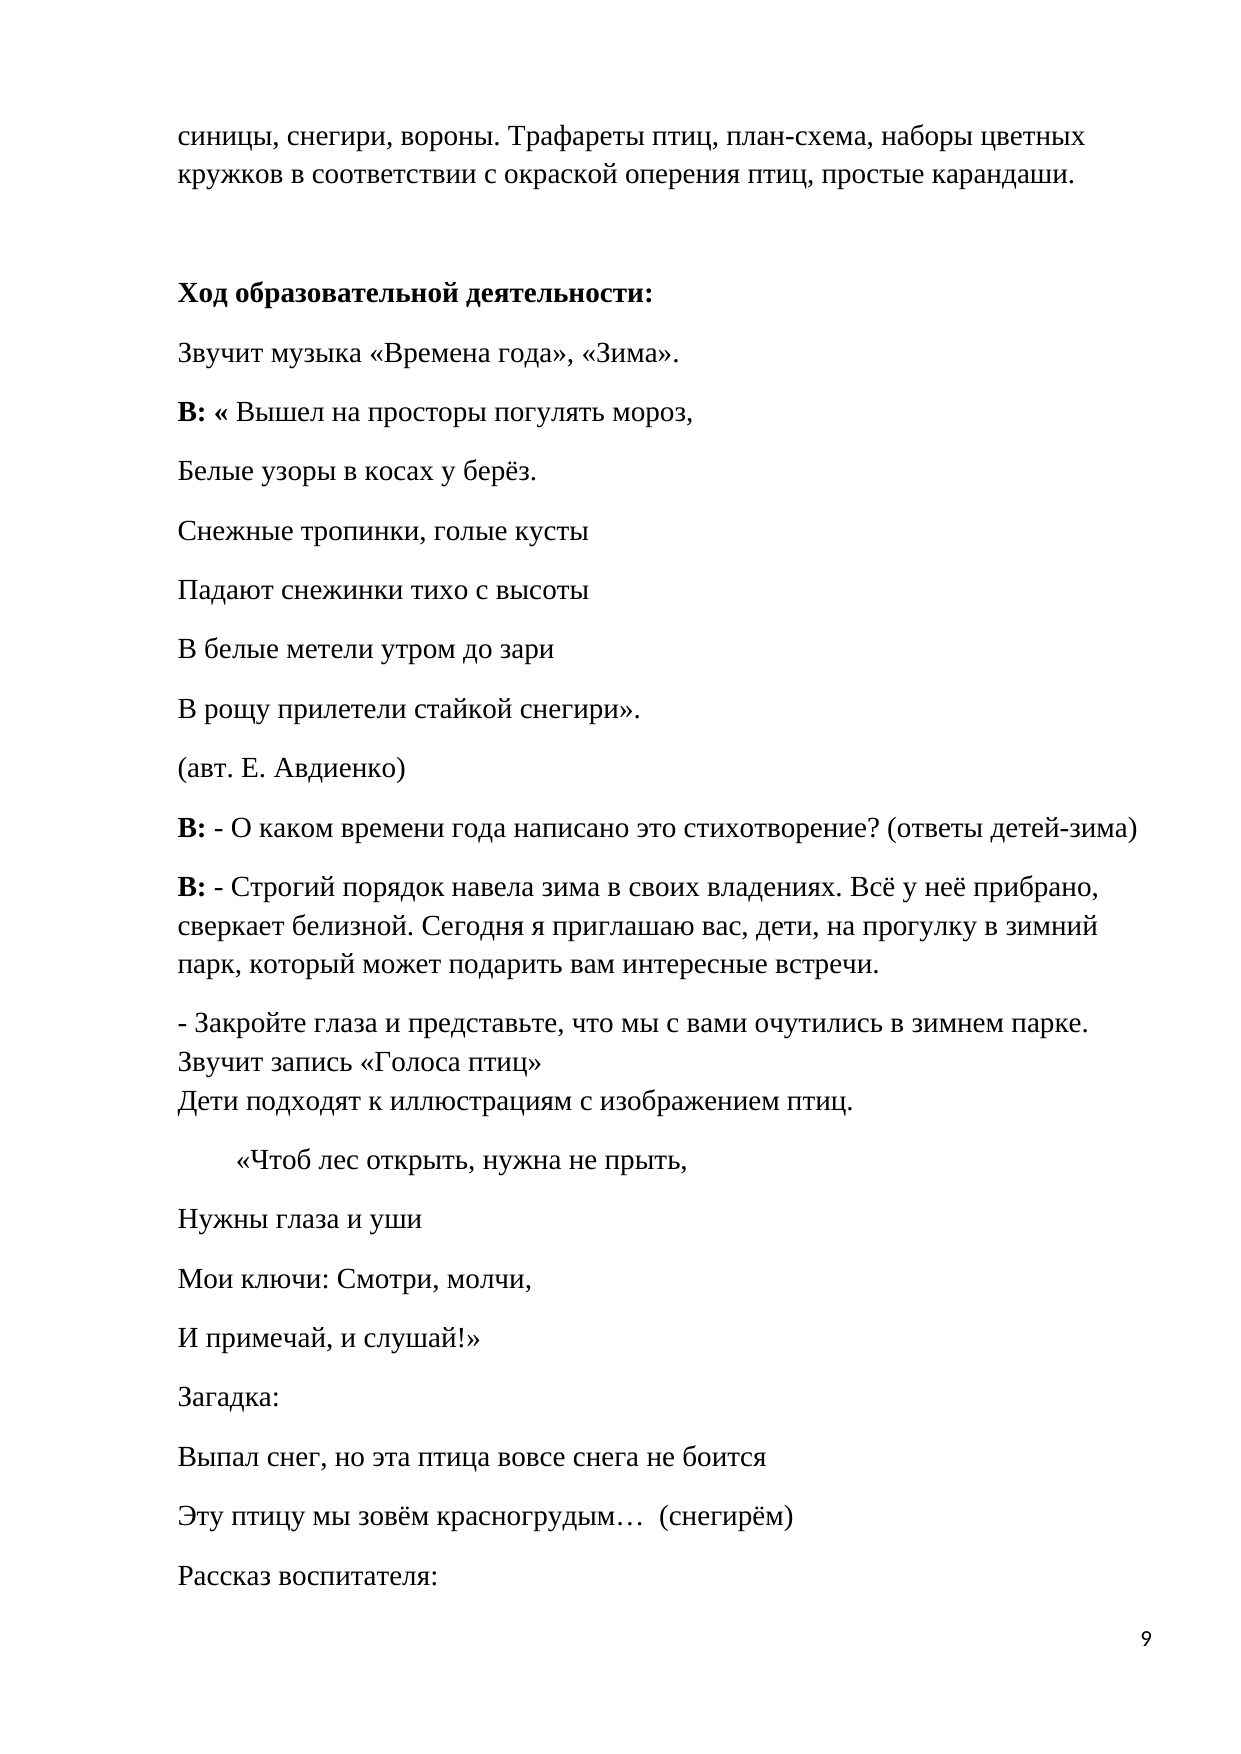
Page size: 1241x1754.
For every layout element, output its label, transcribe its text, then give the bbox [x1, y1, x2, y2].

text В рощу прилетели стайкой снегири». [177, 691, 1152, 724]
text В: - О каком времени года написано это стихотворение? (ответы детей-зима) [177, 810, 1152, 843]
text Снежные тропинки, голые кусты [177, 513, 1152, 546]
text Рассказ воспитателя: [177, 1558, 1152, 1591]
text Эту птицу мы зовём красногрудым… (снегирём) [177, 1498, 1152, 1532]
text Белые узоры в косах у берёз. [177, 453, 1152, 487]
text И примечай, и слушай!» [177, 1320, 1152, 1354]
text В: « Вышел на просторы погулять мороз, [177, 394, 1152, 428]
text Нужны глаза и уши [177, 1201, 1152, 1235]
text Ход образовательной деятельности: [177, 275, 1152, 309]
text (авт. Е. Авдиенко) [177, 750, 1152, 784]
text В белые метели утром до зари [177, 632, 1152, 665]
text Выпал снег, но эта птица вовсе снега не боится [177, 1439, 1152, 1472]
text Падают снежинки тихо с высоты [177, 572, 1152, 606]
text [177, 118, 1152, 190]
text Мои ключи: Смотри, молчи, [177, 1261, 1152, 1294]
text «Чтоб лес открыть, нужна не прыть, [177, 1142, 1152, 1176]
text Звучит музыка «Времена года», «Зима». [177, 335, 1152, 368]
text В: - Строгий порядок навела зима в своих владениях. Всё у неё прибрано, сверкает белизной. Сегодня я приглашаю вас, дети, на прогулку в зимний парк, который может подарить вам интересные встречи. [177, 869, 1152, 980]
text - Закройте глаза и представьте, что мы с вами очутились в зимнем парке. Звучит запись «Голоса птиц» Дети подходят к иллюстрациям с изображением птиц. [177, 1006, 1152, 1116]
text Загадка: [177, 1379, 1152, 1413]
